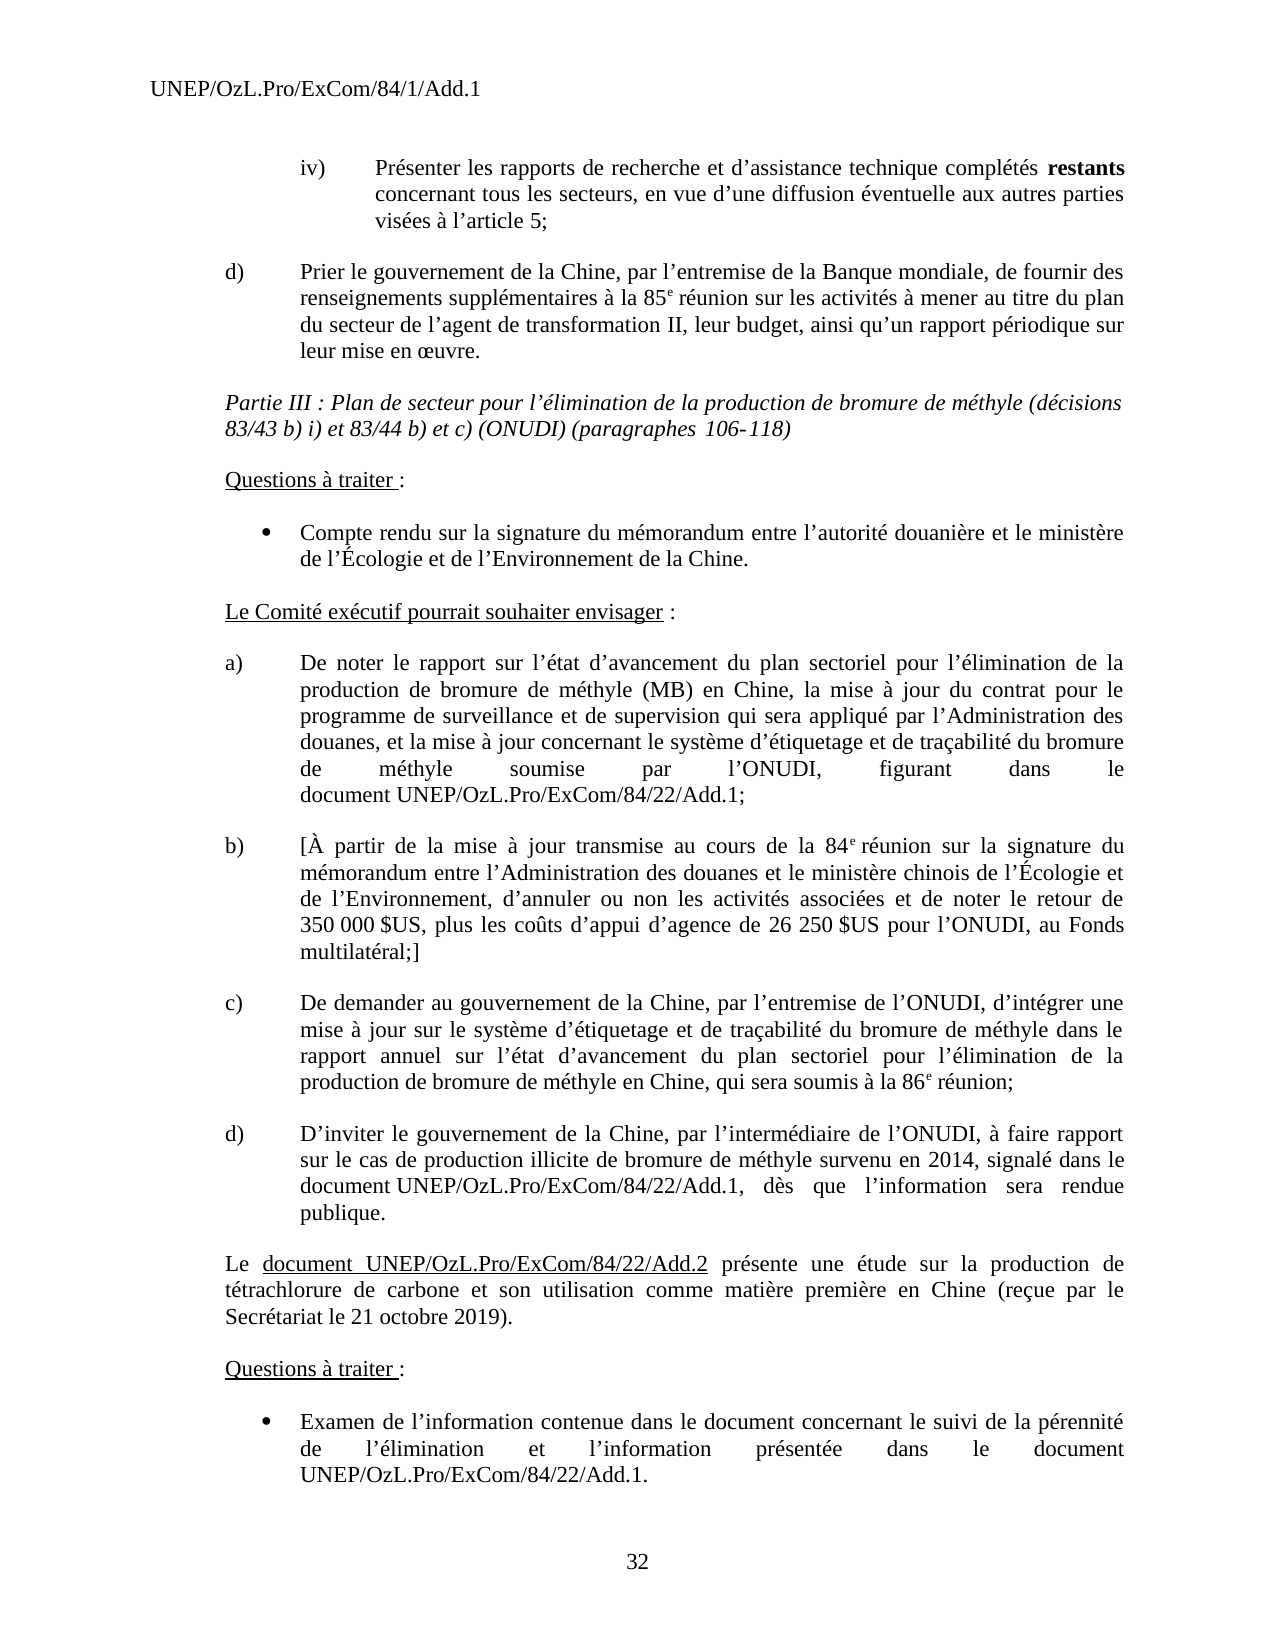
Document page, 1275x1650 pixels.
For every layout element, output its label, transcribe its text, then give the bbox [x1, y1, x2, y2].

subtitle Prier le gouvernement de la Chine, par l’entremise de la Banque mondiale, de fournir des renseignements supplémentaires à la 85e réunion sur les activités à mener au titre du plan du secteur de l’agent de transformation II, leur budget, ainsi qu’un rapport périodique sur leur mise en œuvre. [225, 258, 1125, 363]
text Le document UNEP/OzL.Pro/ExCom/84/22/Add.2 présente une étude sur la production de tétrachlorure de carbone et son utilisation comme matière première en Chine (reçue par le Secrétariat le 21 octobre 2019). [225, 1250, 1125, 1329]
list De demander au gouvernement de la Chine, par l’entremise de l’ONUDI, d’intégrer une mise à jour sur le système d’étiquetage et de traçabilité du bromure de méthyle dans le rapport annuel sur l’état d’avancement du plan sectoriel pour l’élimination de la production de bromure de méthyle en Chine, qui sera soumis à la 86e réunion; [225, 989, 1125, 1095]
list De noter le rapport sur l’état d’avancement du plan sectoriel pour l’élimination de la production de bromure de méthyle (MB) en Chine, la mise à jour du contrat pour le programme de surveillance et de supervision qui sera appliqué par l’Administration des douanes, et la mise à jour concernant le système d’étiquetage et de traçabilité du bromure de méthyle soumise par l’ONUDI, figurant dans le document UNEP/OzL.Pro/ExCom/84/22/Add.1; [225, 649, 1125, 807]
subtitle Le Comité exécutif pourrait souhaiter envisager : [150, 598, 1125, 624]
list [À partir de la mise à jour transmise au cours de la 84e réunion sur la signature du mémorandum entre l’Administration des douanes et le ministère chinois de l’Écologie et de l’Environnement, d’annuler ou non les activités associées et de noter le retour de 350 000 $US, plus les coûts d’appui d’agence de 26 250 $US pour l’ONUDI, au Fonds multilatéral;] [225, 832, 1125, 964]
list Examen de l’information contenue dans le document concernant le suivi de la pérennité de l’élimination et l’information présentée dans le document UNEP/OzL.Pro/ExCom/84/22/Add.1. [262, 1408, 1125, 1487]
text Questions à traiter : [225, 1356, 1125, 1382]
text Questions à traiter : [225, 466, 1125, 493]
list D’inviter le gouvernement de la Chine, par l’intermédiaire de l’ONUDI, à faire rapport sur le cas de production illicite de bromure de méthyle survenu en 2014, signalé dans le document UNEP/OzL.Pro/ExCom/84/22/Add.1, dès que l’information sera rendue publique. [225, 1120, 1125, 1225]
list Compte rendu sur la signature du mémorandum entre l’autorité douanière et le ministère de l’Écologie et de l’Environnement de la Chine. [262, 519, 1125, 572]
subtitle Présenter les rapports de recherche et d’assistance technique complétés restants concernant tous les secteurs, en vue d’une diffusion éventuelle aux autres parties visées à l’article 5; [300, 154, 1125, 233]
text Partie III : Plan de secteur pour l’élimination de la production de bromure de méthyle (décisions 83/43 b) i) et 83/44 b) et c) (ONUDI) (paragraphes 106-118) [225, 388, 1125, 441]
